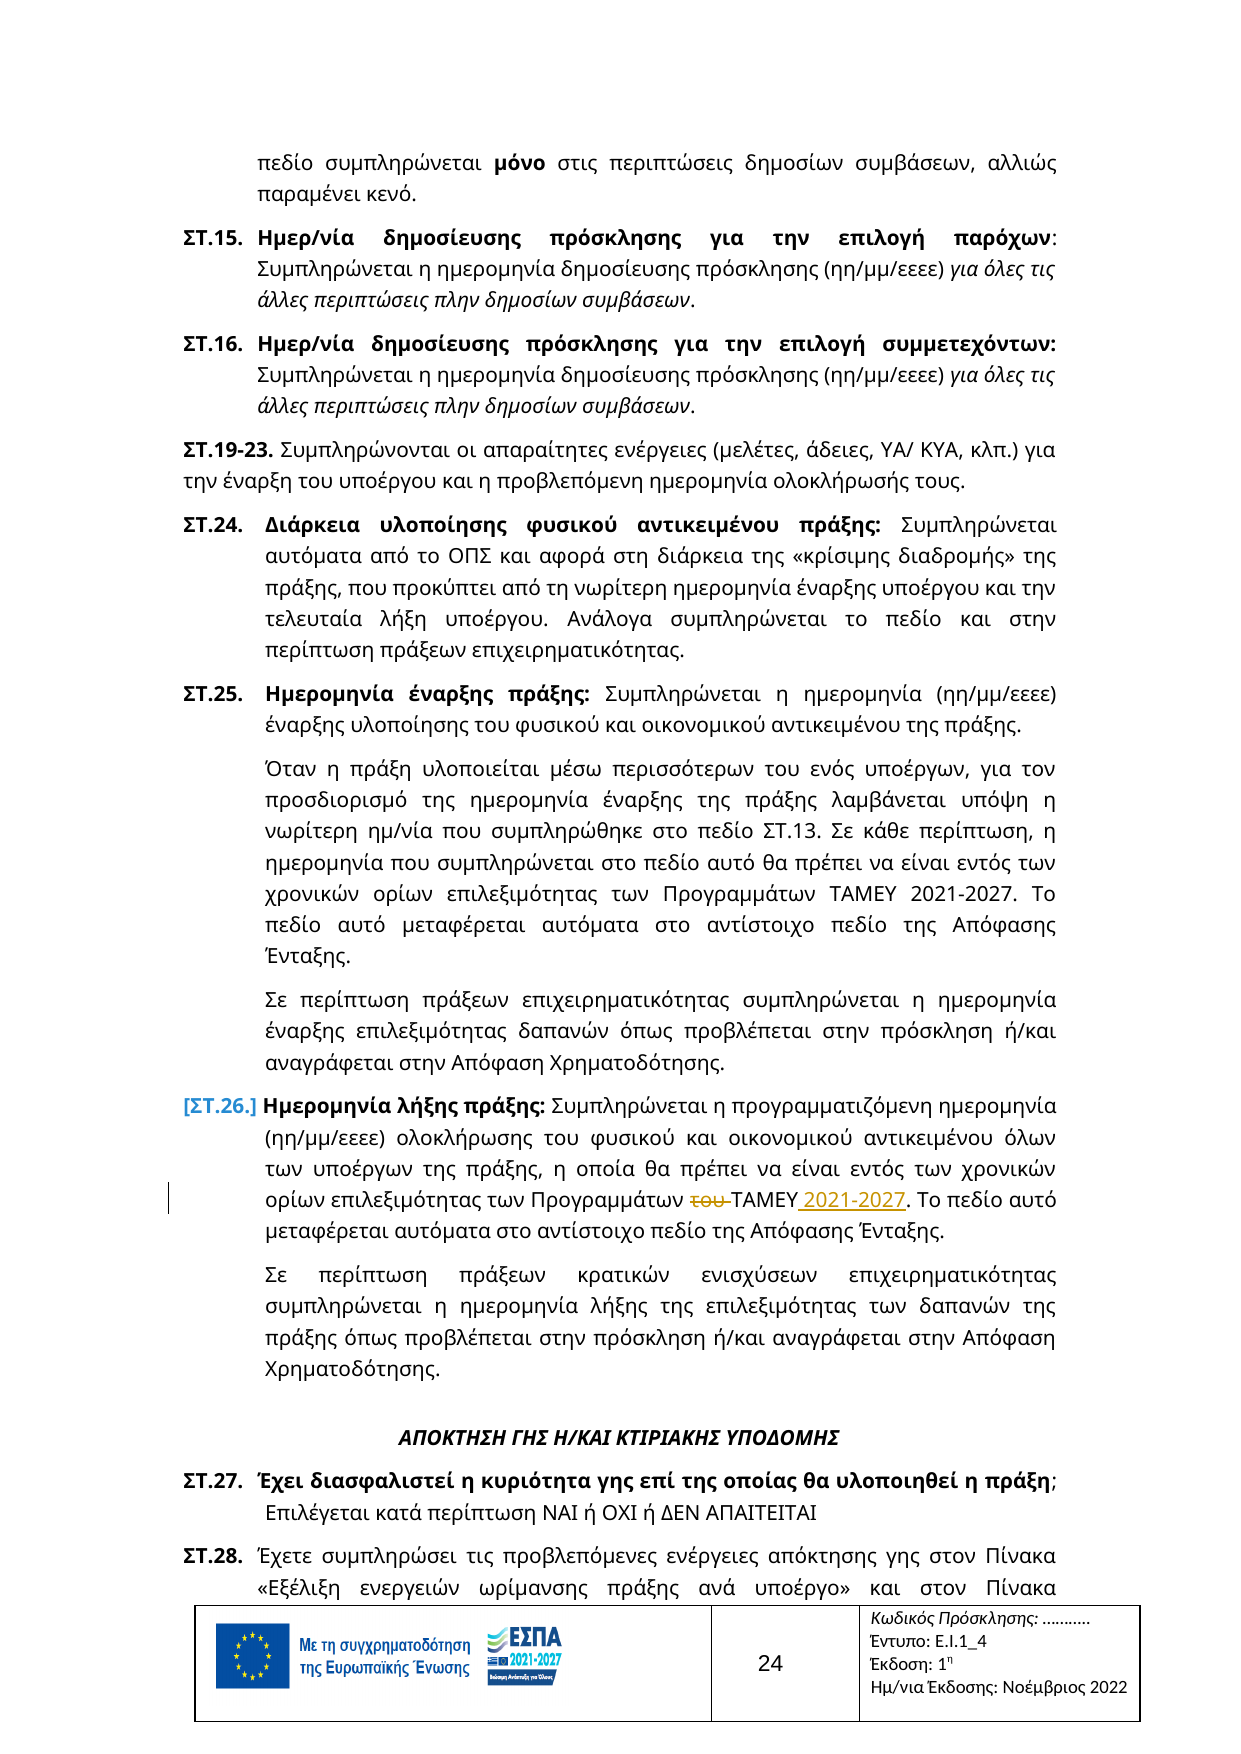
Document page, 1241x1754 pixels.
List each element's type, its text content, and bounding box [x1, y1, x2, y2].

list Διάρκεια υλοποίησης φυσικού αντικειμένου πράξης: Συμπληρώνεται αυτόματα από το ΟΠΣ και αφορά στη διάρκεια της «κρίσιμης διαδρομής» της πράξης, που προκύπτει από τη νωρίτερη ημερομηνία έναρξης υποέργου και την τελευταία λήξη υποέργου. Ανάλογα συμπληρώνεται το πεδίο και στην περίπτωση πράξεων επιχειρηματικότητας. [183, 510, 1057, 664]
text Σε περίπτωση πράξεων κρατικών ενισχύσεων επιχειρηματικότητας συμπληρώνεται η ημερομηνία λήξης της επιλεξιμότητας των δαπανών της πράξης όπως προβλέπεται στην πρόσκληση ή/και αναγράφεται στην Απόφαση Χρηματοδότησης. [265, 1260, 1057, 1382]
picture [206, 1606, 569, 1706]
text ΣΤ.19-23. Συμπληρώνονται οι απαραίτητες ενέργειες (μελέτες, άδειες, ΥΑ/ ΚΥΑ, κλπ.) για την έναρξη του υποέργου και η προβλεπόμενη ημερομηνία ολοκλήρωσής τους. [183, 435, 1057, 495]
subtitle ΑΠΟΚΤΗΣΗ ΓΗΣ Η/ΚΑΙ ΚΤΙΡΙΑΚΗΣ ΥΠΟΔΟΜΗΣ [183, 1423, 1057, 1451]
text Όταν η πράξη υλοποιείται μέσω περισσότερων του ενός υποέργων, για τον προσδιορισμό της ημερομηνία έναρξης της πράξης λαμβάνεται υπόψη η νωρίτερη ημ/νία που συμπληρώθηκε στο πεδίο ΣΤ.13. Σε κάθε περίπτωση, η ημερομηνία που συμπληρώνεται στο πεδίο αυτό θα πρέπει να είναι εντός των χρονικών ορίων επιλεξιμότητας των Προγραμμάτων ΤΑΜΕΥ 2021-2027. Το πεδίο αυτό μεταφέρεται αυτόματα στο αντίστοιχο πεδίο της Απόφασης Ένταξης. [265, 754, 1057, 970]
list Έχει διασφαλιστεί η κυριότητα γης επί της οποίας θα υλοποιηθεί η πράξη; Επιλέγεται κατά περίπτωση ΝΑΙ ή ΟΧΙ ή ΔΕΝ ΑΠΑΙΤΕΙΤΑΙ [183, 1466, 1057, 1526]
list Ημερ/νία δημοσίευσης πρόσκλησης για την επιλογή παρόχων: Συμπληρώνεται η ημερομηνία δημοσίευσης πρόσκλησης (ηη/μμ/εεεε) για όλες τις άλλες περιπτώσεις πλην δημοσίων συμβάσεων. [183, 223, 1057, 314]
list Ημερομηνία έναρξης πράξης: Συμπληρώνεται η ημερομηνία (ηη/μμ/εεεε) έναρξης υλοποίησης του φυσικού και οικονομικού αντικειμένου της πράξης. [183, 679, 1057, 739]
text Σε περίπτωση πράξεων επιχειρηματικότητας συμπληρώνεται η ημερομηνία έναρξης επιλεξιμότητας δαπανών όπως προβλέπεται στην πρόσκληση ή/και αναγράφεται στην Απόφαση Χρηματοδότησης. [265, 985, 1057, 1076]
list Ημερ/νία δημοσίευσης πρόσκλησης για την επιλογή συμμετεχόντων: Συμπληρώνεται η ημερομηνία δημοσίευσης πρόσκλησης (ηη/μμ/εεεε) για όλες τις άλλες περιπτώσεις πλην δημοσίων συμβάσεων. [183, 329, 1057, 420]
list Ημερομηνία λήξης πράξης: Συμπληρώνεται η προγραμματιζόμενη ημερομηνία (ηη/μμ/εεεε) ολοκλήρωσης του φυσικού και οικονομικού αντικειμένου όλων των υποέργων της πράξης, η οποία θα πρέπει να είναι εντός των χρονικών ορίων επιλεξιμότητας των Προγραμμάτων ΤΑΜΕΥ. Το πεδίο αυτό μεταφέρεται αυτόματα στο αντίστοιχο πεδίο της Απόφασης Ένταξης. [183, 1091, 1057, 1245]
